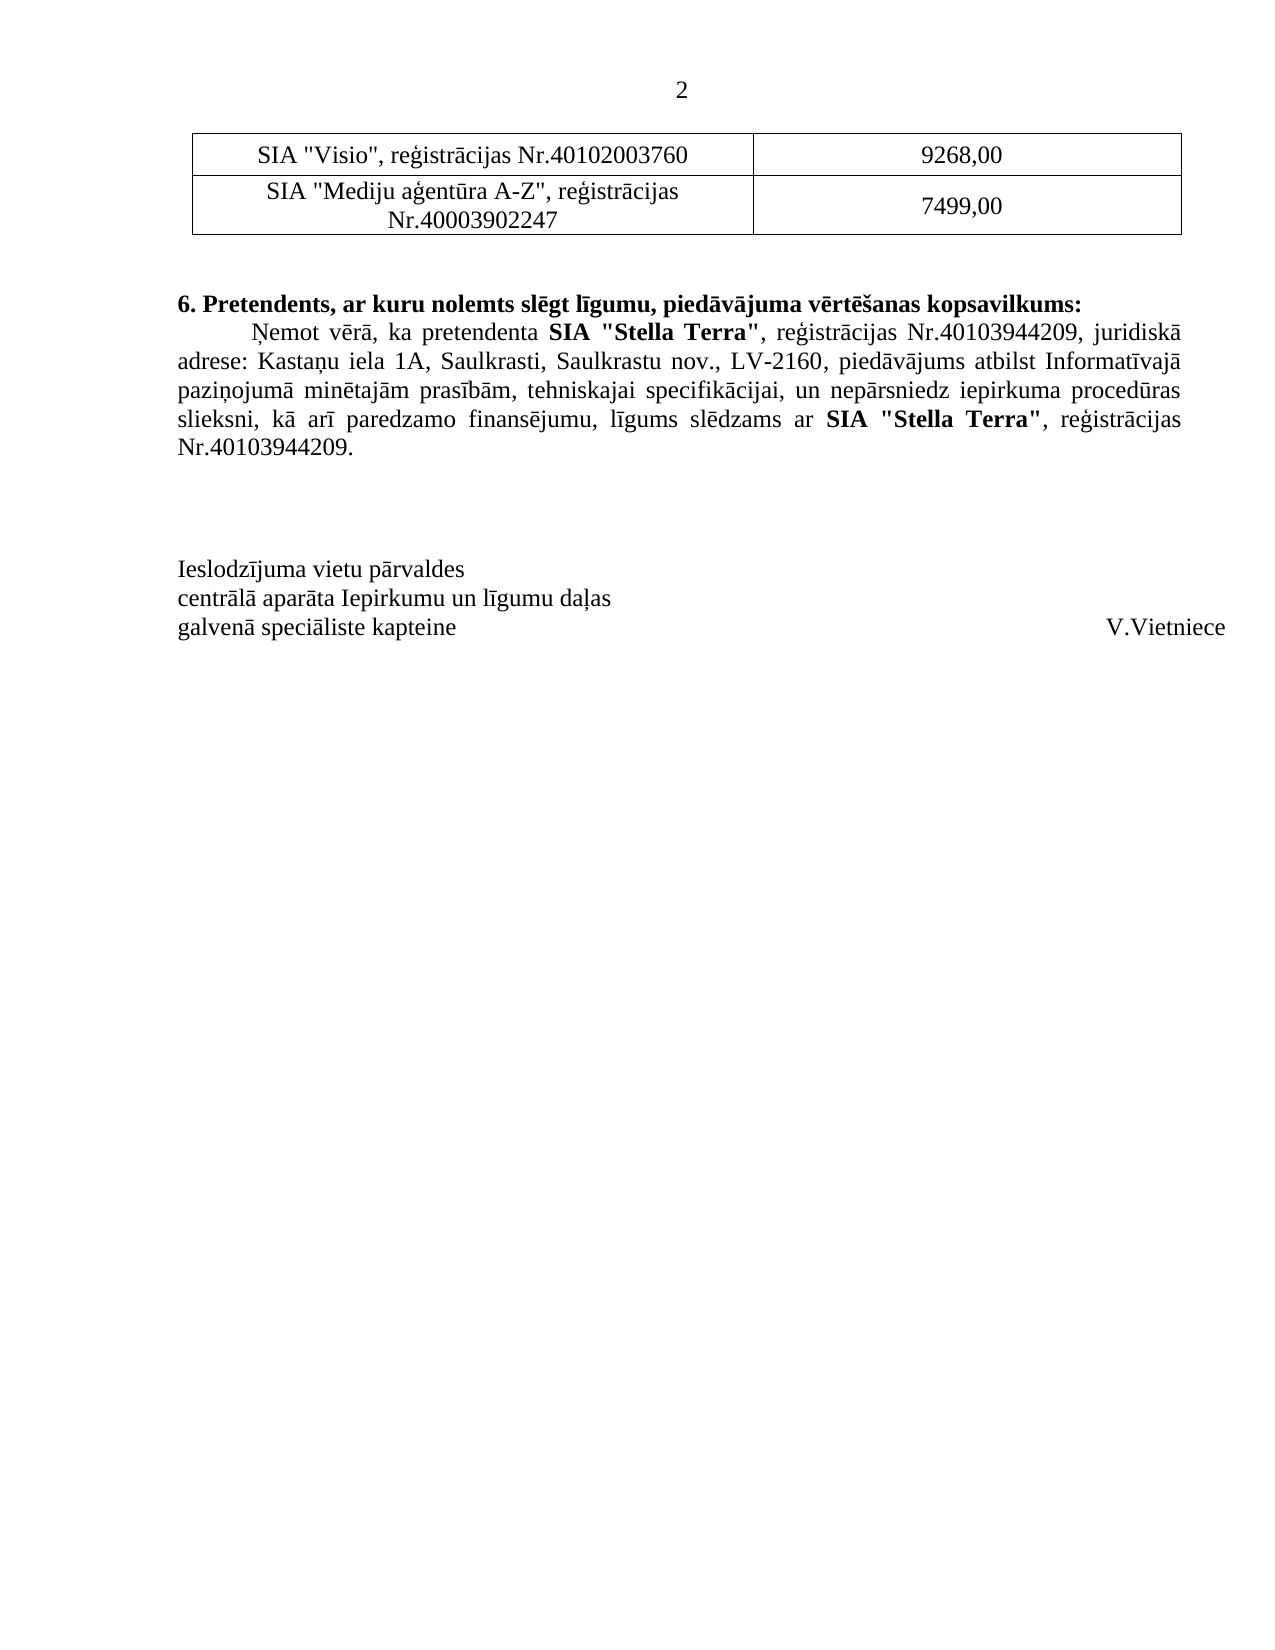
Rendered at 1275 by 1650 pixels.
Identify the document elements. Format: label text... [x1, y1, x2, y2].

table_cell SIA "Mediju aģentūra A-Z", reģistrācijas Nr.40003902247 [193, 176, 753, 234]
text galvenā speciāliste kapteine V.Vietniece [177, 612, 1186, 641]
text Ieslodzījuma vietu pārvaldes [177, 554, 1186, 583]
text centrālā aparāta Iepirkumu un līgumu daļas [177, 583, 1186, 612]
table_cell SIA "Visio", reģistrācijas Nr.40102003760 [193, 134, 753, 175]
text 6. Pretendents, ar kuru nolemts slēgt līgumu, piedāvājuma vērtēšanas kopsavilkums: [177, 289, 1181, 317]
text Ņemot vērā, ka pretendenta SIA "Stella Terra", reģistrācijas Nr.40103944209, juridiskā adrese: Kastaņu iela 1A, Saulkrasti, Saulkrastu nov., LV-2160, piedāvājums atbilst Informatīvajā paziņojumā minētajām prasībām, tehniskajai specifikācijai, un nepārsniedz iepirkuma procedūras slieksni, kā arī paredzamo finansējumu, līgums slēdzams ar SIA "Stella Terra", reģistrācijas Nr.40103944209. [177, 317, 1181, 461]
table_cell 9268,00 [754, 134, 1181, 175]
table_cell 7499,00 [754, 176, 1181, 234]
